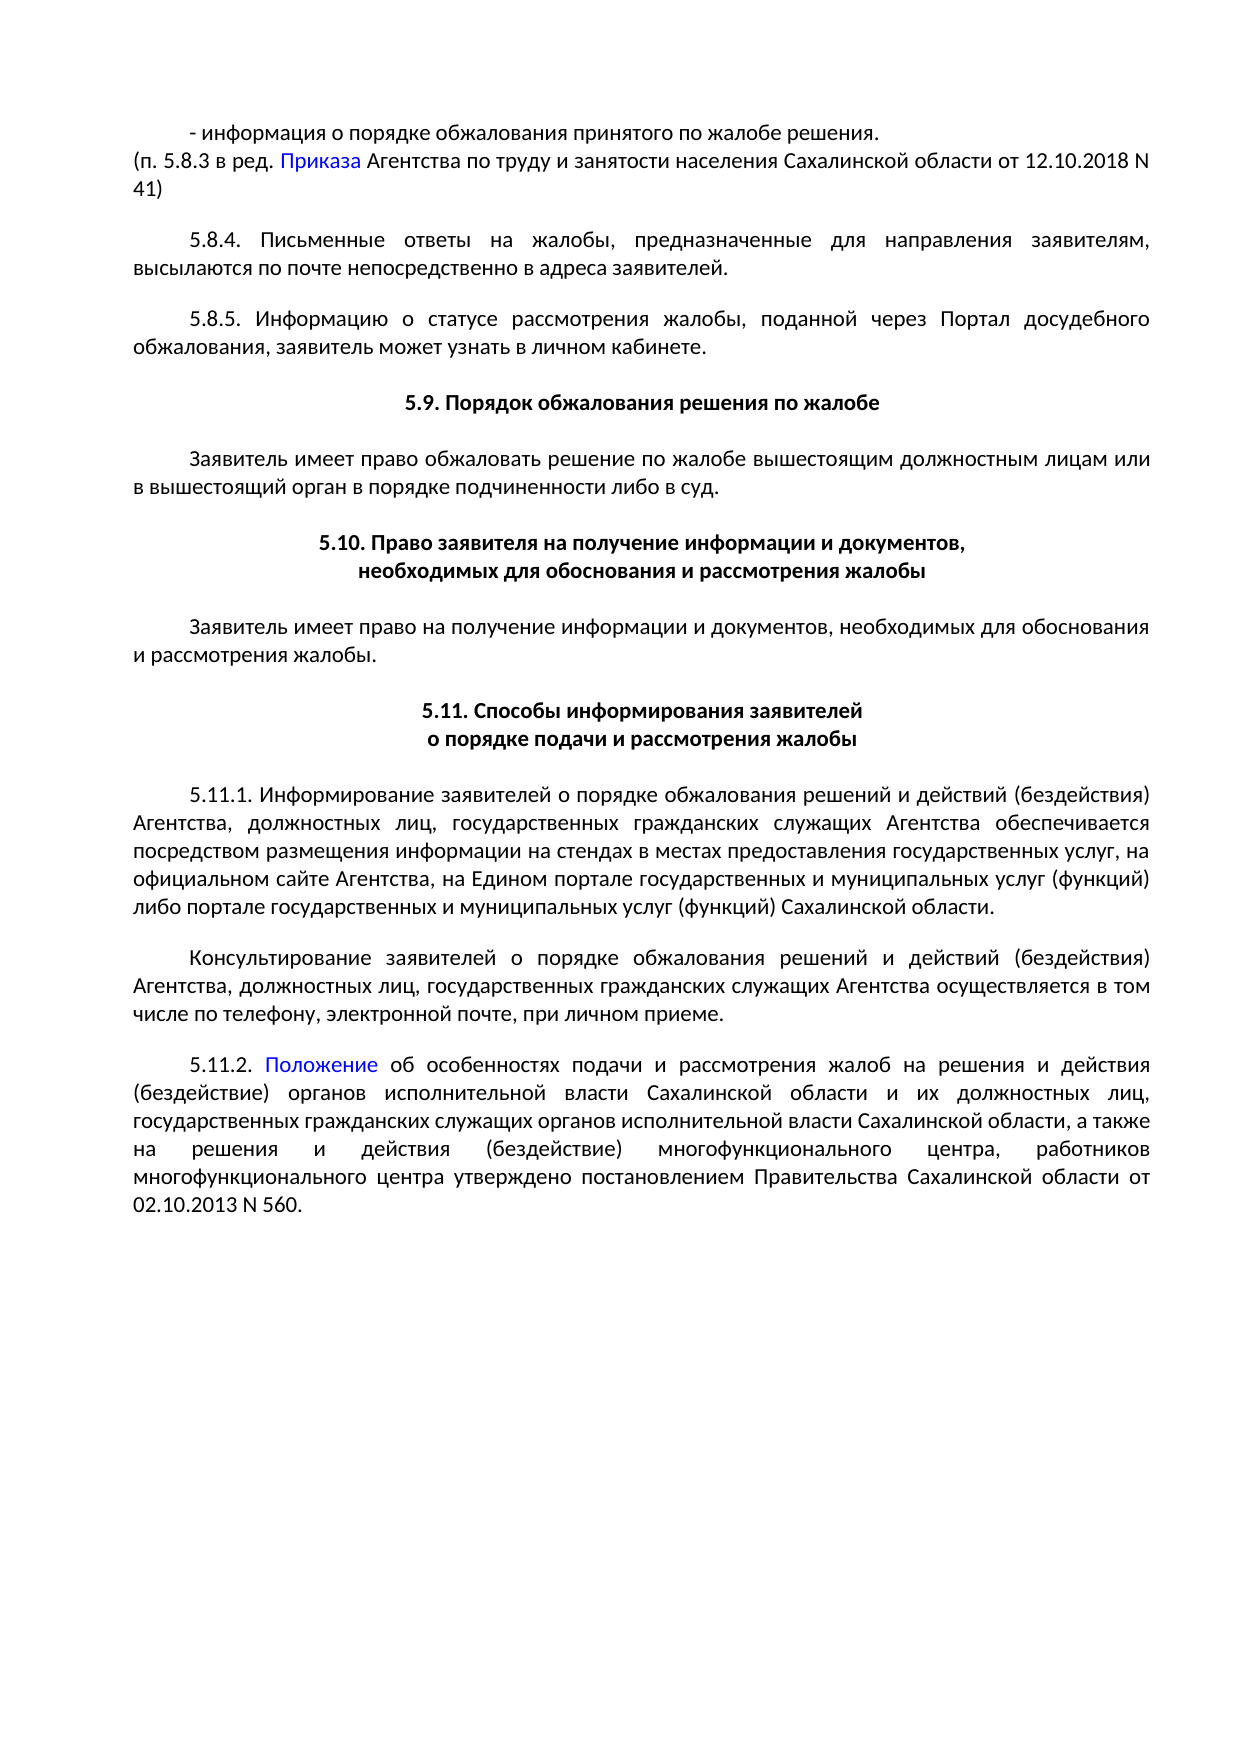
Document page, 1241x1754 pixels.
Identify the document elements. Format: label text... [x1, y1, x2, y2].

text Консультирование заявителей о порядке обжалования решений и действий (бездействия) Агентства, должностных лиц, государственных гражданских служащих Агентства осуществляется в том числе по телефону, электронной почте, при личном приеме. [133, 943, 1152, 1027]
text 5.8.5. Информацию о статусе рассмотрения жалобы, поданной через Портал досудебного обжалования, заявитель может узнать в личном кабинете. [133, 304, 1152, 360]
title 5.9. Порядок обжалования решения по жалобе [133, 388, 1152, 416]
text 5.8.4. Письменные ответы на жалобы, предназначенные для направления заявителям, высылаются по почте непосредственно в адреса заявителей. [133, 225, 1152, 281]
text Заявитель имеет право на получение информации и документов, необходимых для обоснования и рассмотрения жалобы. [133, 612, 1152, 668]
text Заявитель имеет право обжаловать решение по жалобе вышестоящим должностным лицам или в вышестоящий орган в порядке подчиненности либо в суд. [133, 444, 1152, 500]
title 5.10. Право заявителя на получение информации и документов, [133, 528, 1152, 556]
text 5.11.2. Положение об особенностях подачи и рассмотрения жалоб на решения и действия (бездействие) органов исполнительной власти Сахалинской области и их должностных лиц, государственных гражданских служащих органов исполнительной власти Сахалинской области, а также на решения и действия (бездействие) многофункционального центра, работников многофункционального центра утверждено постановлением Правительства Сахалинской области от 02.10.2013 N 560. [133, 1050, 1152, 1218]
title 5.11. Способы информирования заявителей [133, 696, 1152, 724]
title о порядке подачи и рассмотрения жалобы [133, 724, 1152, 752]
text - информация о порядке обжалования принятого по жалобе решения. [133, 118, 1152, 146]
title необходимых для обоснования и рассмотрения жалобы [133, 556, 1152, 584]
text (п. 5.8.3 в ред. Приказа Агентства по труду и занятости населения Сахалинской области от 12.10.2018 N 41) [133, 146, 1152, 202]
text 5.11.1. Информирование заявителей о порядке обжалования решений и действий (бездействия) Агентства, должностных лиц, государственных гражданских служащих Агентства обеспечивается посредством размещения информации на стендах в местах предоставления государственных услуг, на официальном сайте Агентства, на Едином портале государственных и муниципальных услуг (функций) либо портале государственных и муниципальных услуг (функций) Сахалинской области. [133, 780, 1152, 921]
